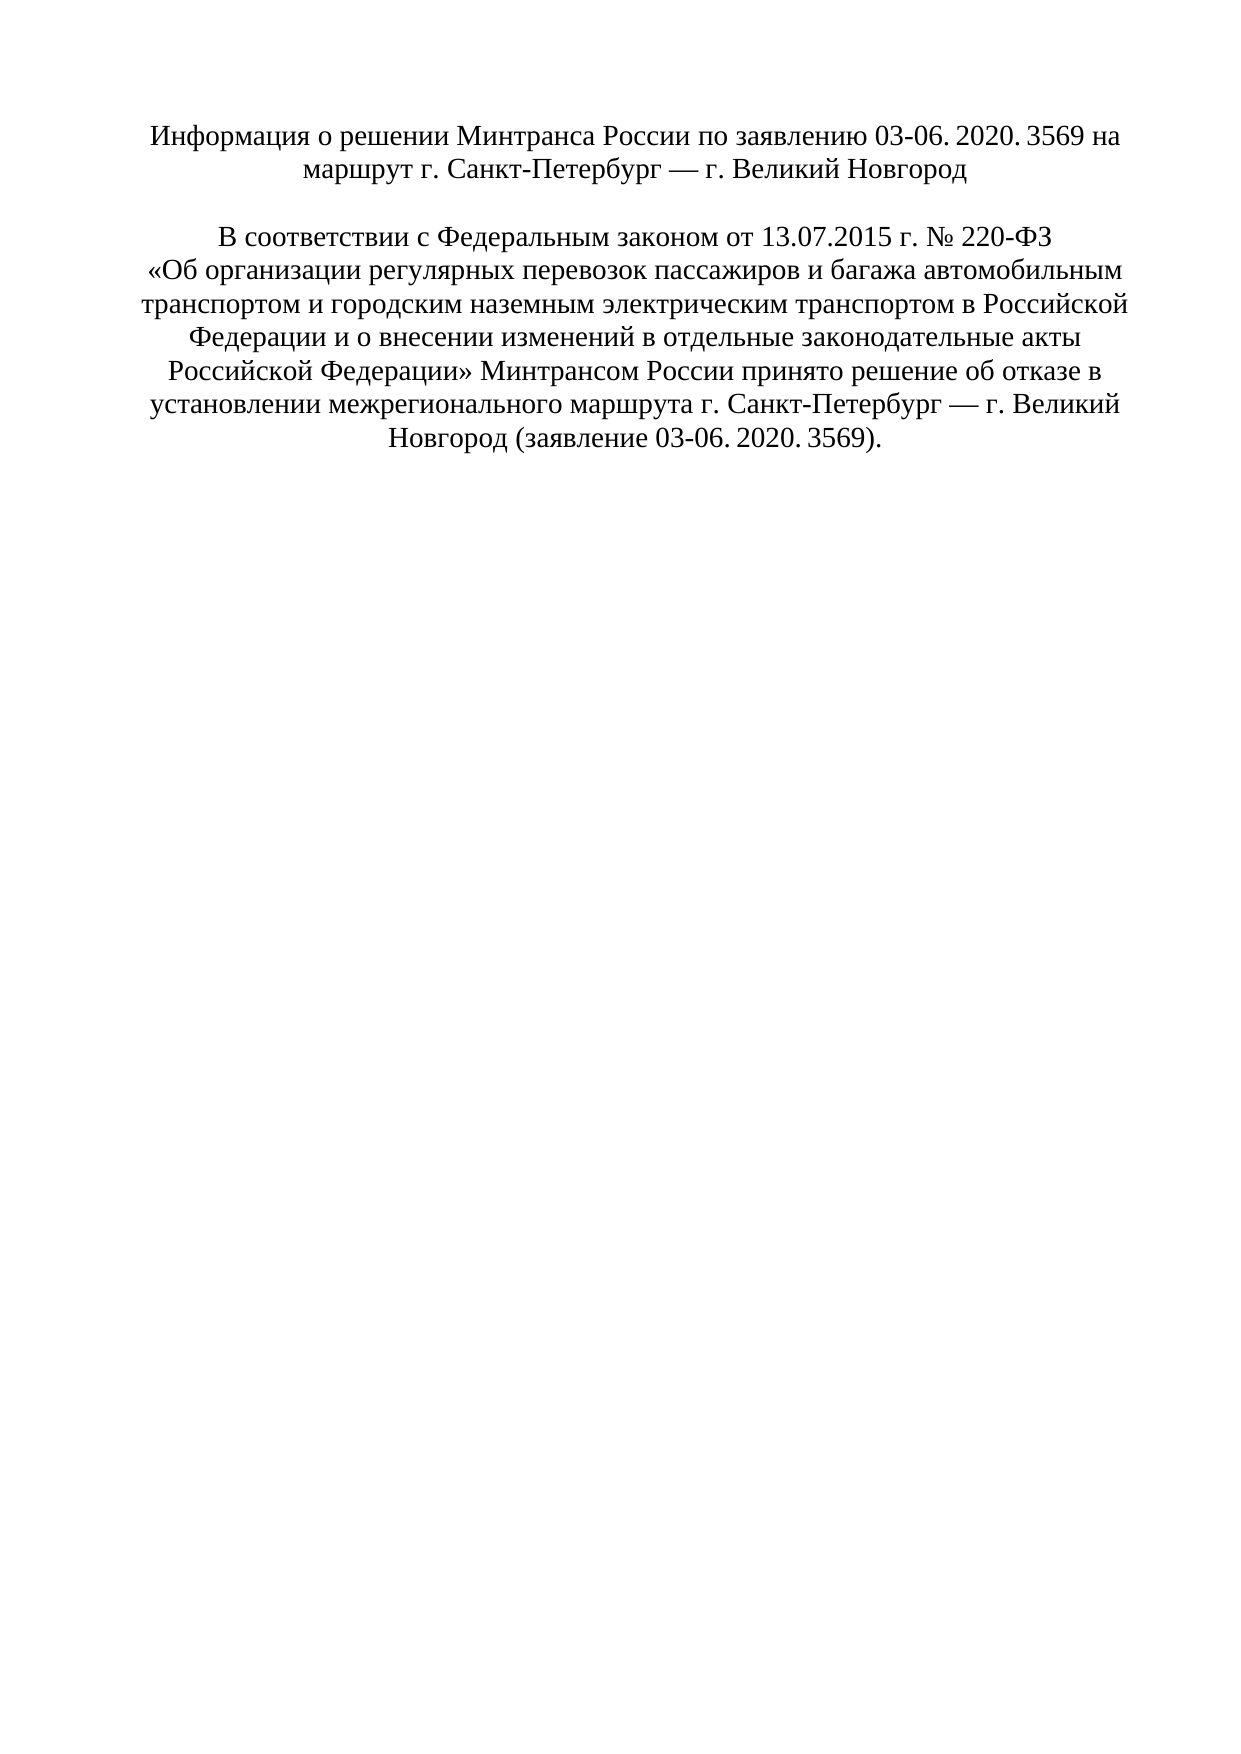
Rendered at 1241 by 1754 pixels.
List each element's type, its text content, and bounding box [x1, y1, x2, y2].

text Информация о решении Минтранса России по заявлению 03-06. 2020. 3569 на маршрут г. Санкт-Петербург — г. Великий Новгород [118, 118, 1152, 185]
text В соответствии с Федеральным законом от 13.07.2015 г. № 220-ФЗ «Об организации регулярных перевозок пассажиров и багажа автомобильным транспортом и городским наземным электрическим транспортом в Российской Федерации и о внесении изменений в отдельные законодательные акты Российской Федерации» Минтрансом России принято решение об отказе в установлении межрегионального маршрута г. Санкт-Петербург — г. Великий Новгород (заявление 03-06. 2020. 3569). [118, 219, 1152, 453]
